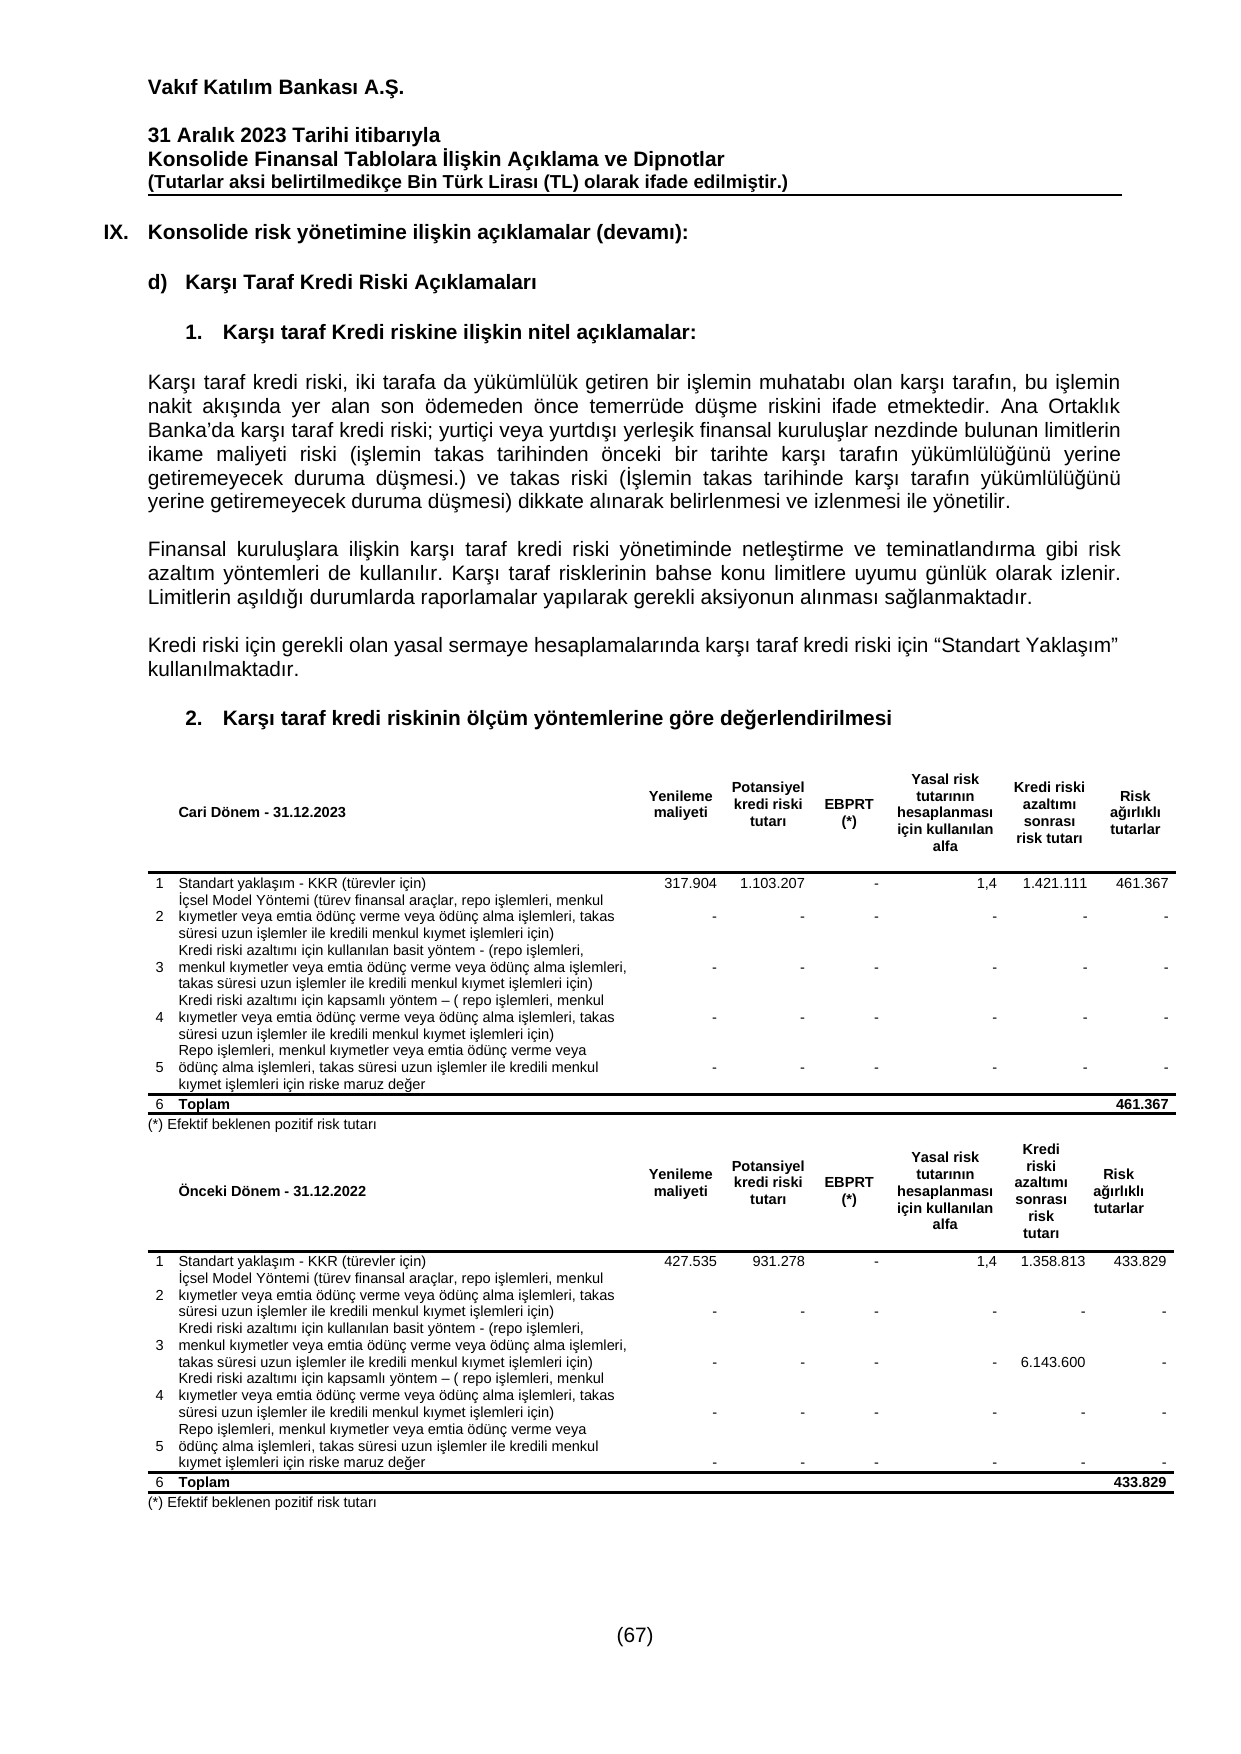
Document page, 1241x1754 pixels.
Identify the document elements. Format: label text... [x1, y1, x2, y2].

text Karşı taraf kredi riski, iki tarafa da yükümlülük getiren bir işlemin muhatabı olan karşı tarafın, bu işlemin nakit akışında yer alan son ödemeden önce temerrüde düşme riskini ifade etmektedir. Ana Ortaklık Banka’da karşı taraf kredi riski; yurtiçi veya yurtdışı yerleşik finansal kuruluşlar nezdinde bulunan limitlerin ikame maliyeti riski (işlemin takas tarihinden önceki bir tarihte karşı tarafın yükümlülüğünü yerine getiremeyecek duruma düşmesi.) ve takas riski (İşlemin takas tarihinde karşı tarafın yükümlülüğünü yerine getiremeyecek duruma düşmesi) dikkate alınarak belirlenmesi ve izlenmesi ile yönetilir. [148, 369, 1122, 513]
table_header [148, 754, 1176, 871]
text Kredi riski için gerekli olan yasal sermaye hesaplamalarında karşı taraf kredi riski için “Standart Yaklaşım” kullanılmaktadır. [148, 633, 1122, 681]
list Karşı Taraf Kredi Riski Açıklamaları [148, 269, 1122, 294]
text Finansal kuruluşlara ilişkin karşı taraf kredi riski yönetiminde netleştirme ve teminatlandırma gibi risk azaltım yöntemleri de kullanılır. Karşı taraf risklerinin bahse konu limitlere uyumu günlük olarak izlenir. Limitlerin aşıldığı durumlarda raporlamalar yapılarak gerekli aksiyonun alınması sağlanmaktadır. [148, 537, 1122, 609]
text (*) Efektif beklenen pozitif risk tutarı [148, 1494, 1122, 1511]
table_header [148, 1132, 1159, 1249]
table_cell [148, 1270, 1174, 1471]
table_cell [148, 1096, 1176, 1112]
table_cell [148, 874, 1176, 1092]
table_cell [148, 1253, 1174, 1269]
list Karşı taraf Kredi riskine ilişkin nitel açıklamalar: [185, 319, 1122, 344]
list Karşı taraf kredi riskinin ölçüm yöntemlerine göre değerlendirilmesi [185, 705, 1122, 730]
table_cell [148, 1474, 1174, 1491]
text (*) Efektif beklenen pozitif risk tutarı [148, 1115, 1122, 1132]
text IX. Konsolide risk yönetimine ilişkin açıklamalar (devamı): [103, 219, 1122, 244]
